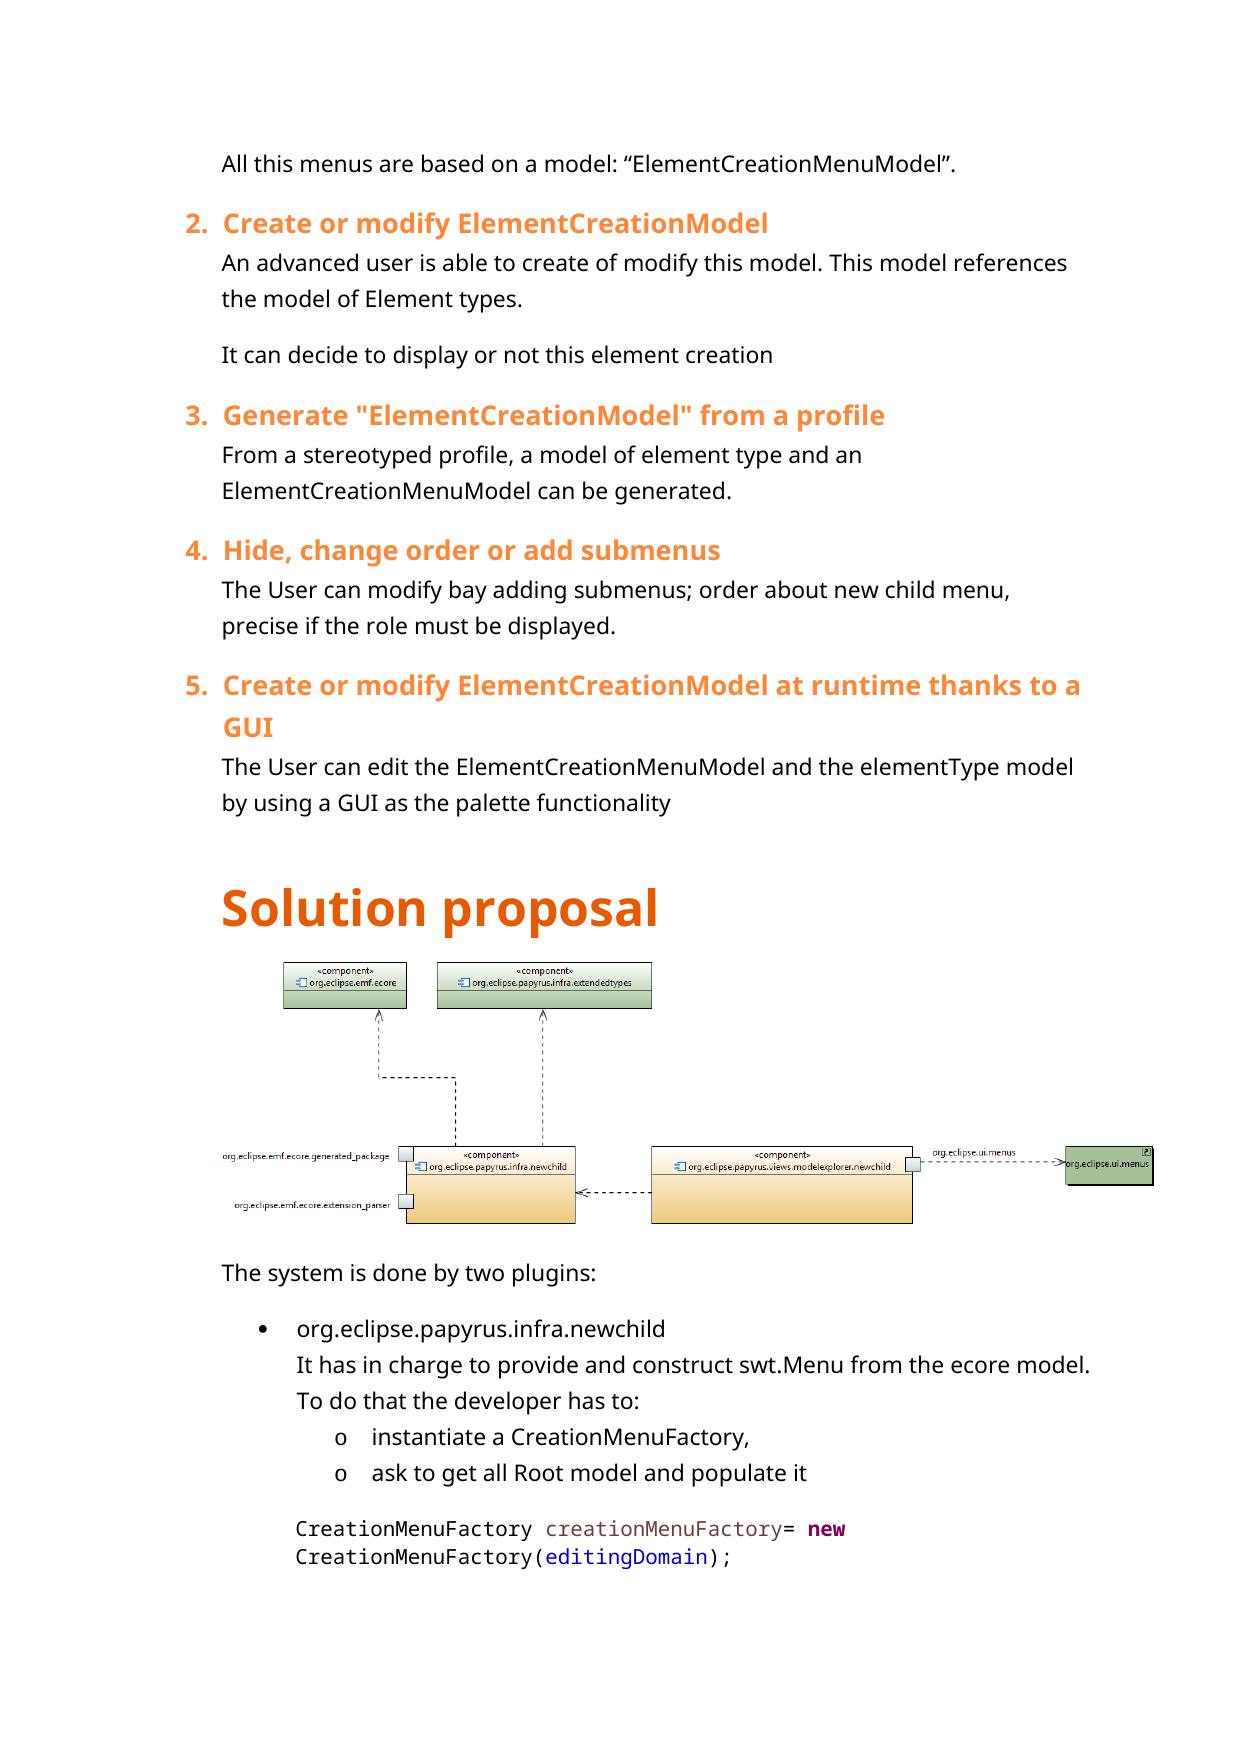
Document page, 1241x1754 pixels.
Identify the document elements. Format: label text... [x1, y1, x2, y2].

text The User can edit the ElementCreationMenuModel and the elementType model by using a GUI as the palette functionality [221, 751, 1093, 818]
text An advanced user is able to create of modify this model. This model references the model of Element types. [221, 247, 1093, 314]
subtitle Hide, change order or add submenus [185, 531, 1093, 568]
subtitle Solution proposal [221, 873, 1093, 941]
text CreationMenuFactory creationMenuFactory= new CreationMenuFactory(editingDomain); [295, 1514, 1093, 1571]
text It can decide to display or not this element creation [221, 339, 1093, 371]
list org.eclipse.papyrus.infra.newchild [259, 1313, 1093, 1344]
text All this menus are based on a model: “ElementCreationMenuModel”. [221, 148, 1093, 179]
subtitle Create or modify ElementCreationModel at runtime thanks to a GUI [185, 666, 1093, 746]
text The system is done by two plugins: [221, 1256, 1093, 1288]
list instantiate a CreationMenuFactory, [334, 1421, 1093, 1452]
picture [221, 951, 1167, 1231]
text From a stereotyped profile, a model of element type and an ElementCreationMenuModel can be generated. [221, 439, 1093, 506]
list It has in charge to provide and construct swt.Menu from the ecore model. To do that the developer has to: [296, 1349, 1093, 1416]
text The User can modify bay adding submenus; order about new child menu, precise if the role must be displayed. [221, 574, 1093, 641]
list ask to get all Root model and populate it [334, 1457, 1093, 1488]
subtitle Generate "ElementCreationModel" from a profile [185, 396, 1093, 433]
subtitle Create or modify ElementCreationModel [185, 204, 1093, 241]
